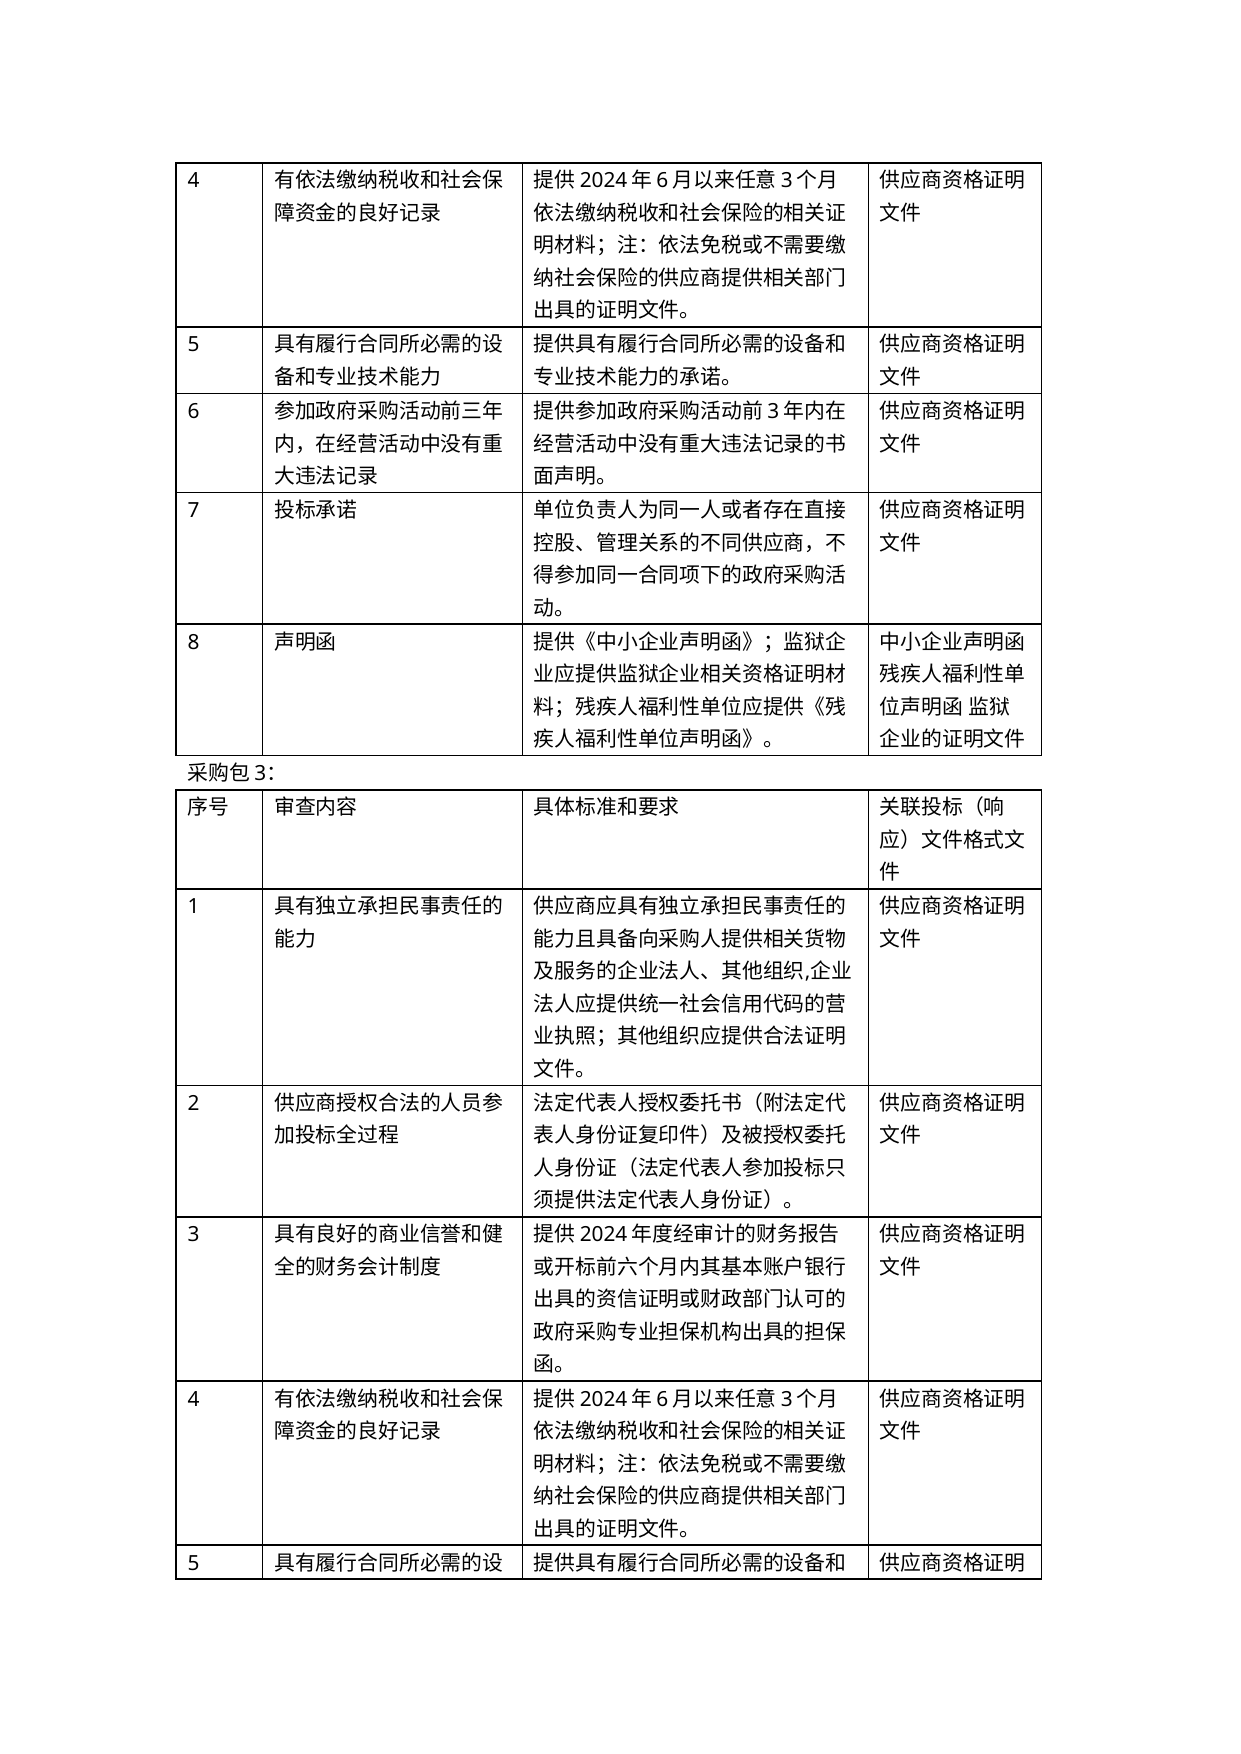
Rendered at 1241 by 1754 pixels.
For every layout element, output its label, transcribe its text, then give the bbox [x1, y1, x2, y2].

table_cell 5 [177, 1546, 262, 1578]
table_cell 1 [177, 890, 262, 1084]
table_cell 供应商资格证明文件 [869, 1382, 1041, 1544]
table_cell 供应商资格证明文件 [869, 1218, 1041, 1380]
table_cell 中小企业声明函 残疾人福利性单位声明函 监狱企业的证明文件 [869, 625, 1041, 755]
table_cell 法定代表人授权委托书（附法定代表人身份证复印件）及被授权委托人身份证（法定代表人参加投标只须提供法定代表人身份证）。 [523, 1086, 868, 1216]
table_cell 单位负责人为同一人或者存在直接控股、管理关系的不同供应商，不得参加同一合同项下的政府采购活动。 [523, 493, 868, 623]
table_cell 投标承诺 [263, 493, 522, 623]
table_cell 供应商授权合法的人员参加投标全过程 [263, 1086, 522, 1216]
text 采购包3： [187, 756, 1053, 789]
table_cell 具有履行合同所必需的设备和专业技术能力 [263, 328, 522, 393]
table_cell 提供参加政府采购活动前3年内在经营活动中没有重大违法记录的书面声明。 [523, 394, 868, 492]
table_cell 具有独立承担民事责任的能力 [263, 890, 522, 1084]
table_cell 参加政府采购活动前三年内，在经营活动中没有重大违法记录 [263, 394, 522, 492]
table_cell 供应商资格证明文件 [869, 328, 1041, 393]
table_cell 3 [177, 1218, 262, 1380]
table_cell 6 [177, 394, 262, 492]
table_cell 4 [177, 164, 262, 326]
table_cell 4 [177, 1382, 262, 1544]
table_cell 提供具有履行合同所必需的设备和专业技术能力的承诺。 [523, 328, 868, 393]
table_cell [523, 1546, 868, 1578]
table_cell 供应商资格证明文件 [869, 164, 1041, 326]
table_header 关联投标（响应）文件格式文件 [869, 791, 1041, 888]
table_cell 供应商资格证明文件 [869, 394, 1041, 492]
table_cell 供应商资格证明文件 [869, 1086, 1041, 1216]
table_cell 声明函 [263, 625, 522, 755]
table_cell 提供2024年6月以来任意3个月依法缴纳税收和社会保险的相关证明材料；注：依法免税或不需要缴纳社会保险的供应商提供相关部门出具的证明文件。 [523, 1382, 868, 1544]
table_header 审查内容 [263, 791, 522, 888]
table_cell 5 [177, 328, 262, 393]
table_cell 提供《中小企业声明函》；监狱企业应提供监狱企业相关资格证明材料；残疾人福利性单位应提供《残疾人福利性单位声明函》。 [523, 625, 868, 755]
table_cell 提供2024年6月以来任意3个月依法缴纳税收和社会保险的相关证明材料；注：依法免税或不需要缴纳社会保险的供应商提供相关部门出具的证明文件。 [523, 164, 868, 326]
table_cell 8 [177, 625, 262, 755]
table_cell 供应商资格证明文件 [869, 1546, 1041, 1578]
table_cell 7 [177, 493, 262, 623]
table_header 序号 [177, 791, 262, 888]
table_cell 有依法缴纳税收和社会保障资金的良好记录 [263, 1382, 522, 1544]
table_header 具体标准和要求 [523, 791, 868, 888]
table_cell 供应商资格证明文件 [869, 890, 1041, 1084]
table_cell 提供2024年度经审计的财务报告或开标前六个月内其基本账户银行出具的资信证明或财政部门认可的政府采购专业担保机构出具的担保函。 [523, 1218, 868, 1380]
table_cell 具有良好的商业信誉和健全的财务会计制度 [263, 1218, 522, 1380]
table_cell 供应商资格证明文件 [869, 493, 1041, 623]
table_cell 供应商应具有独立承担民事责任的能力且具备向采购人提供相关货物及服务的企业法人、其他组织,企业法人应提供统一社会信用代码的营业执照；其他组织应提供合法证明文件。 [523, 890, 868, 1084]
table_cell 2 [177, 1086, 262, 1216]
table_cell 具有履行合同所必需的设备和专业技术能力 [263, 1546, 522, 1578]
table_cell 有依法缴纳税收和社会保障资金的良好记录 [263, 164, 522, 326]
